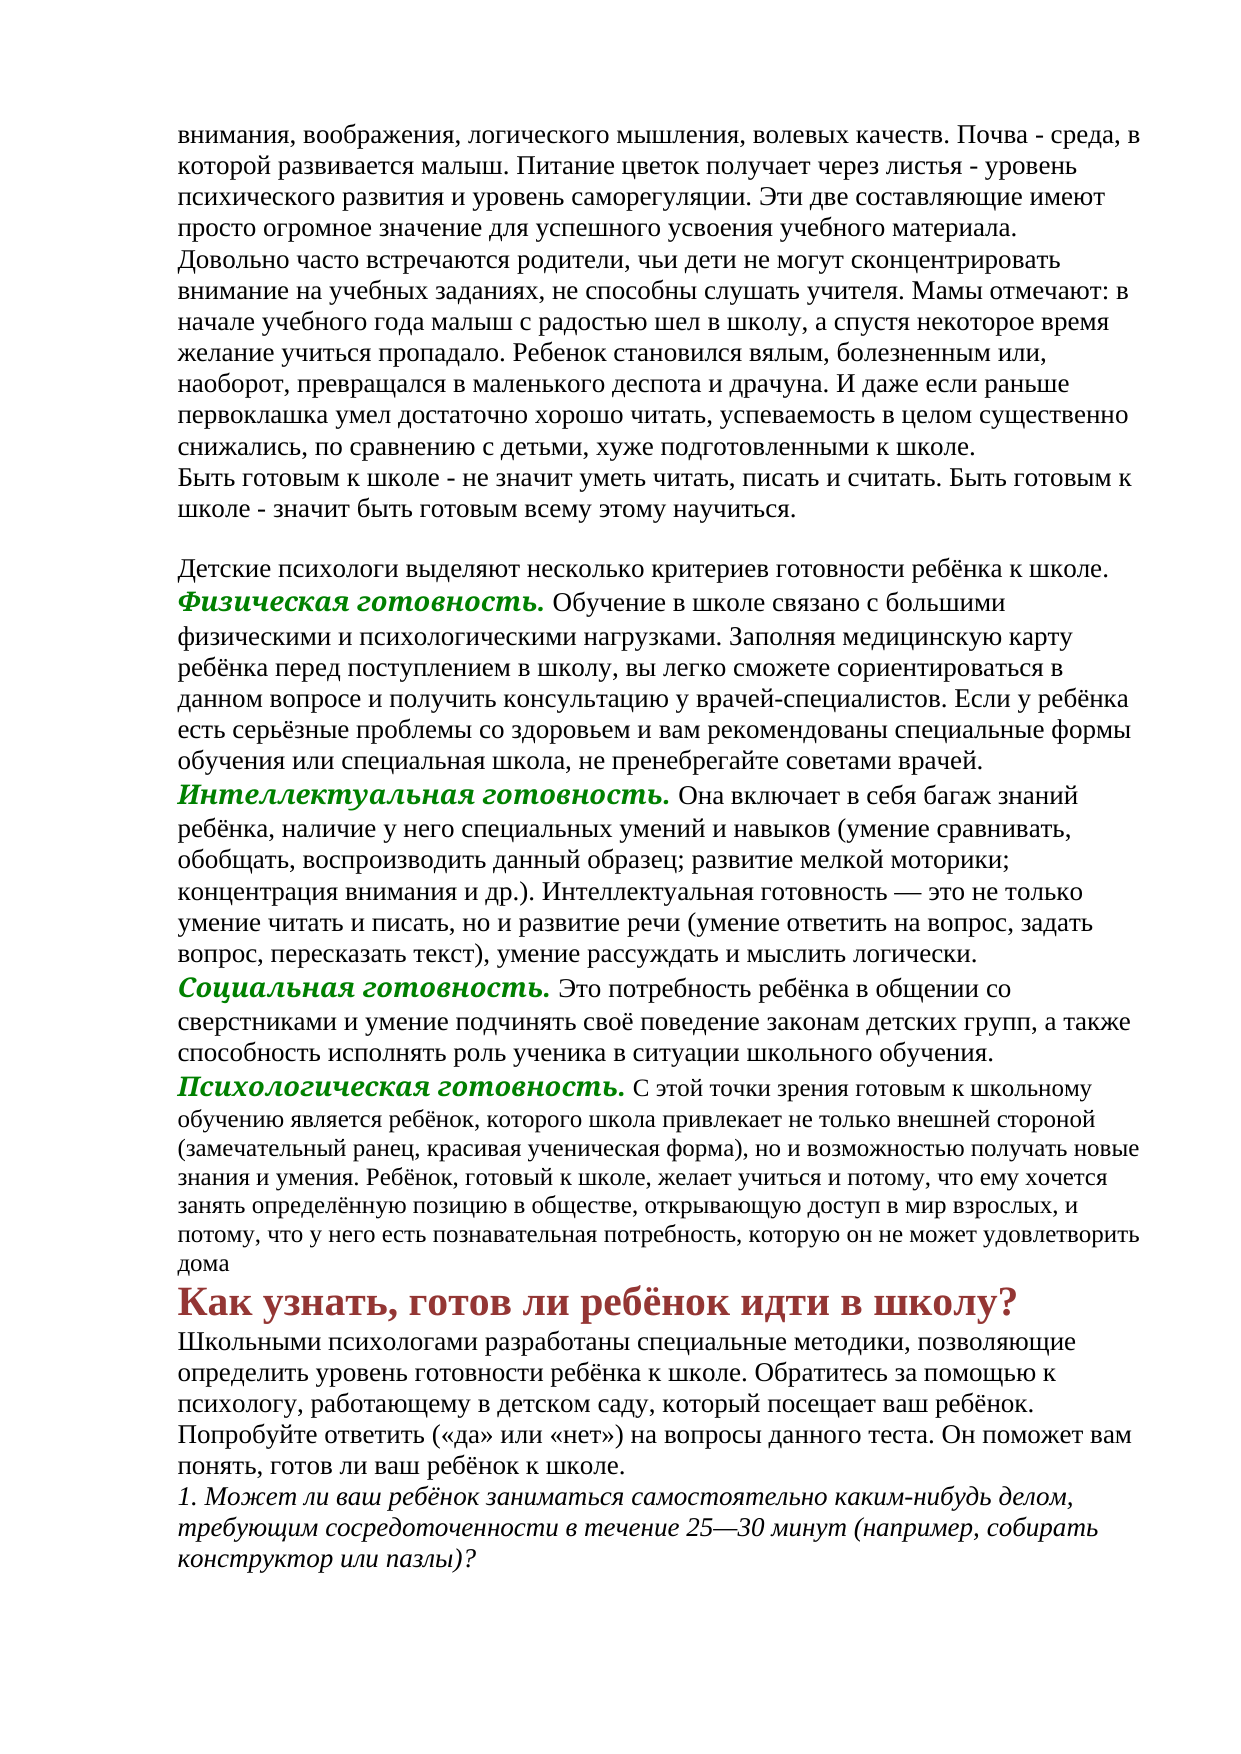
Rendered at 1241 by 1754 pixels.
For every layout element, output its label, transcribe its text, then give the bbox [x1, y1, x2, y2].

text Школьными психологами разработаны специальные методики, позволяющие определить уровень готовности ребёнка к школе. Обратитесь за помощью к психологу, работающему в детском саду, который посещает ваш ребёнок. [177, 1324, 1152, 1418]
text Психологическая готовность. С этой точки зрения готовым к школьному обучению является ребёнок, которого школа привлекает не только внешней стороной (замечательный ранец, красивая ученическая форма), но и возможностью получать новые знания и умения. Ребёнок, готовый к школе, желает учиться и потому, что ему хочется занять определённую позицию в обществе, открывающую доступ в мир взрослых, и потому, что у него есть познавательная потребность, которую он не может удовлетворить дома [177, 1067, 1152, 1277]
text Попробуйте ответить («да» или «нет») на вопросы данного теста. Он поможет вам понять, готов ли ваш ребёнок к школе. [177, 1418, 1152, 1480]
text Социальная готовность. Это потребность ребёнка в общении со сверстниками и умение подчинять своё поведение законам детских групп, а также способность исполнять роль ученика в ситуации школьного обучения. [177, 968, 1152, 1067]
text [177, 118, 1152, 243]
text Довольно часто встречаются родители, чьи дети не могут сконцентрировать внимание на учебных заданиях, не способны слушать учителя. Мамы отмечают: в начале учебного года малыш с радостью шел в школу, а спустя некоторое время желание учиться пропадало. Ребенок становился вялым, болезненным или, наоборот, превращался в маленького деспота и драчуна. И даже если раньше первоклашка умел достаточно хорошо читать, успеваемость в целом существенно снижались, по сравнению с детьми, хуже подготовленными к школе. [177, 243, 1152, 461]
text Быть готовым к школе - не значит уметь читать, писать и считать. Быть готовым к школе - значит быть готовым всему этому научиться. [177, 461, 1152, 523]
text Как узнать, готов ли ребёнок идти в школу? [177, 1277, 1152, 1324]
text 1. Может ли ваш ребёнок заниматься самостоятельно каким-нибудь делом, требующим сосредоточенности в течение 25—30 минут (например, собирать конструктор или пазлы)? [177, 1480, 1152, 1574]
text Физическая готовность. Обучение в школе связано с большими физическими и психологическими нагрузками. Заполняя медицинскую карту ребёнка перед поступлением в школу, вы легко сможете сориентироваться в данном вопросе и получить консультацию у врачей-специалистов. Если у ребёнка есть серьёзные проблемы со здоровьем и вам рекомендованы специальные формы обучения или специальная школа, не пренебрегайте советами врачей. [177, 583, 1152, 776]
text Детские психологи выделяют несколько критериев готовности ребёнка к школе. [177, 552, 1152, 583]
text Интеллектуальная готовность. Она включает в себя багаж знаний ребёнка, наличие у него специальных умений и навыков (умение сравнивать, обобщать, воспроизводить данный образец; развитие мелкой моторики; концентрация внимания и др.). Интеллектуальная готовность — это не только умение читать и писать, но и развитие речи (умение ответить на вопрос, задать вопрос, пересказать текст), умение рассуждать и мыслить логически. [177, 776, 1152, 968]
